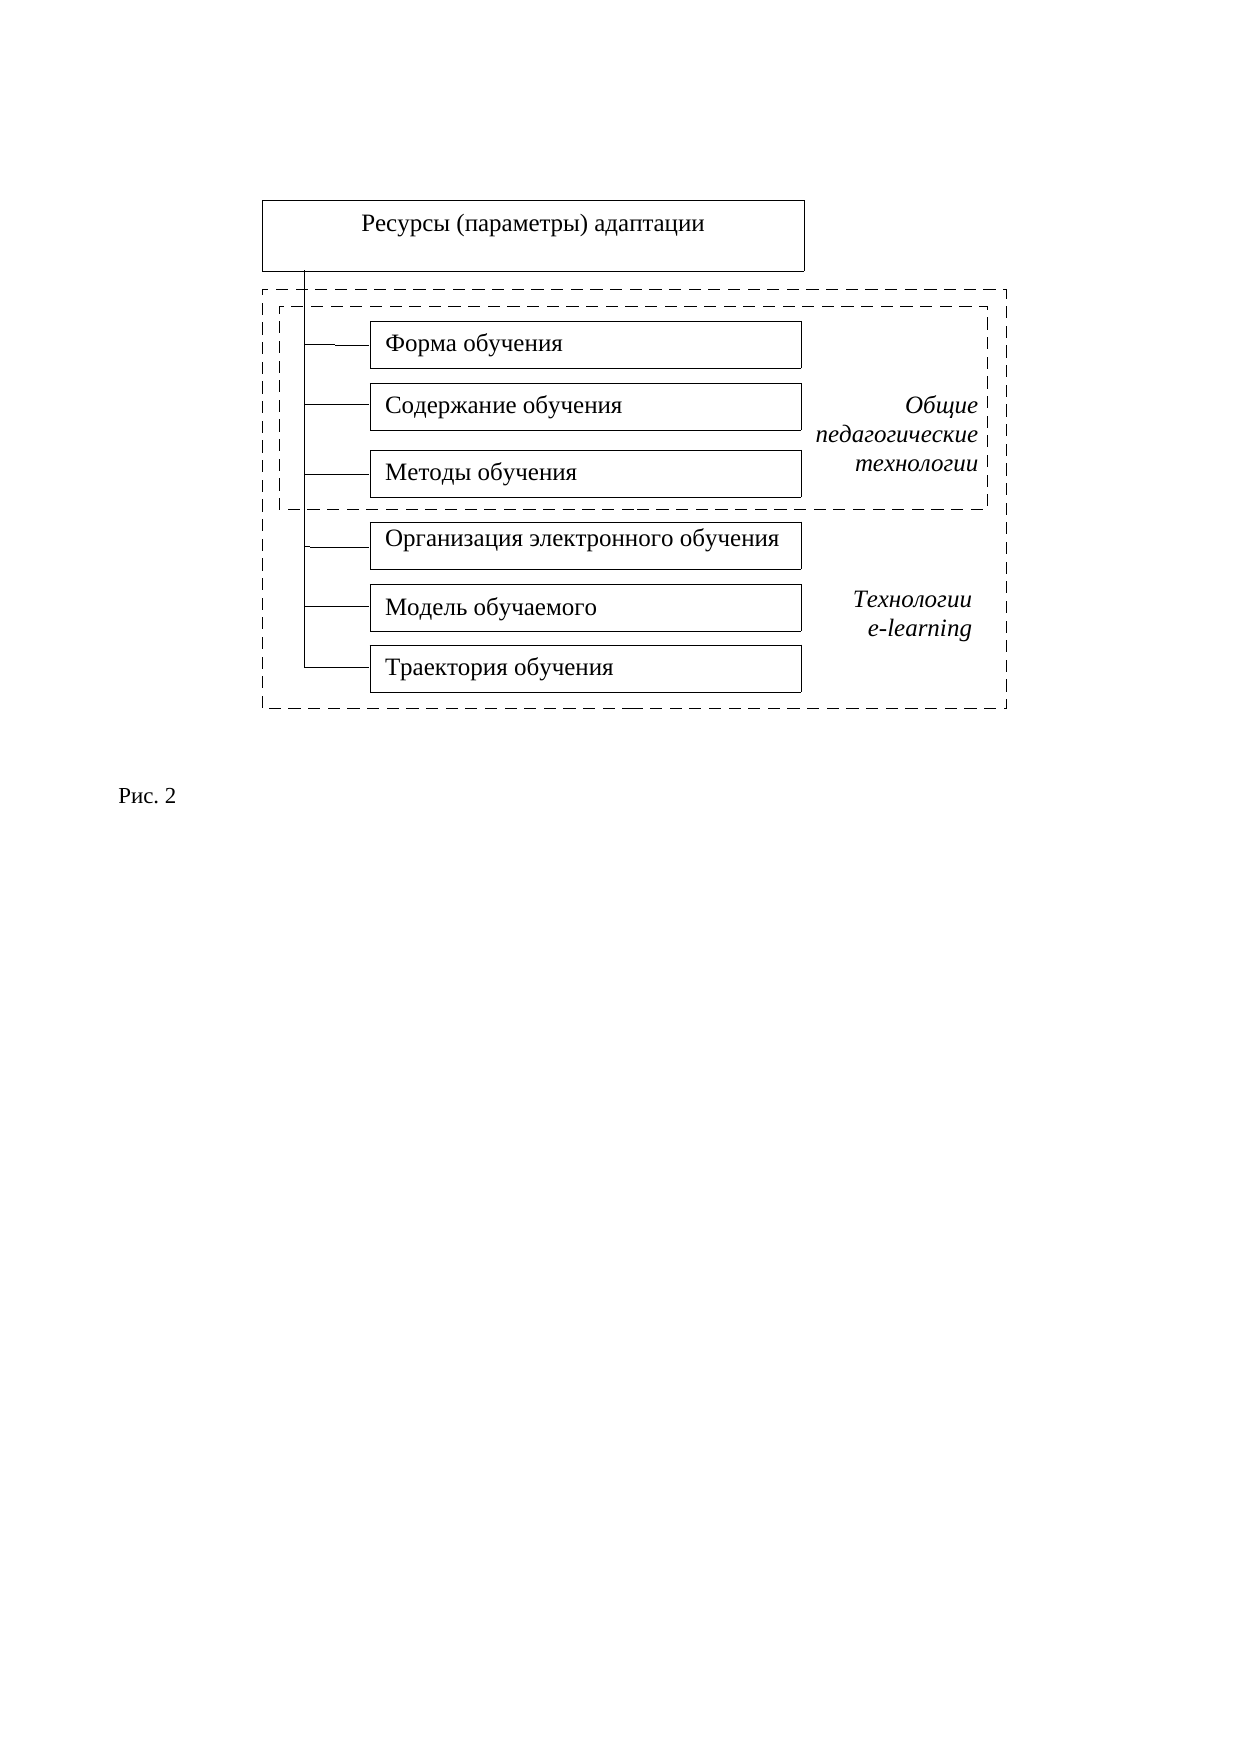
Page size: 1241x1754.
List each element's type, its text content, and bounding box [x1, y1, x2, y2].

text Рис. 2 [118, 782, 1122, 808]
